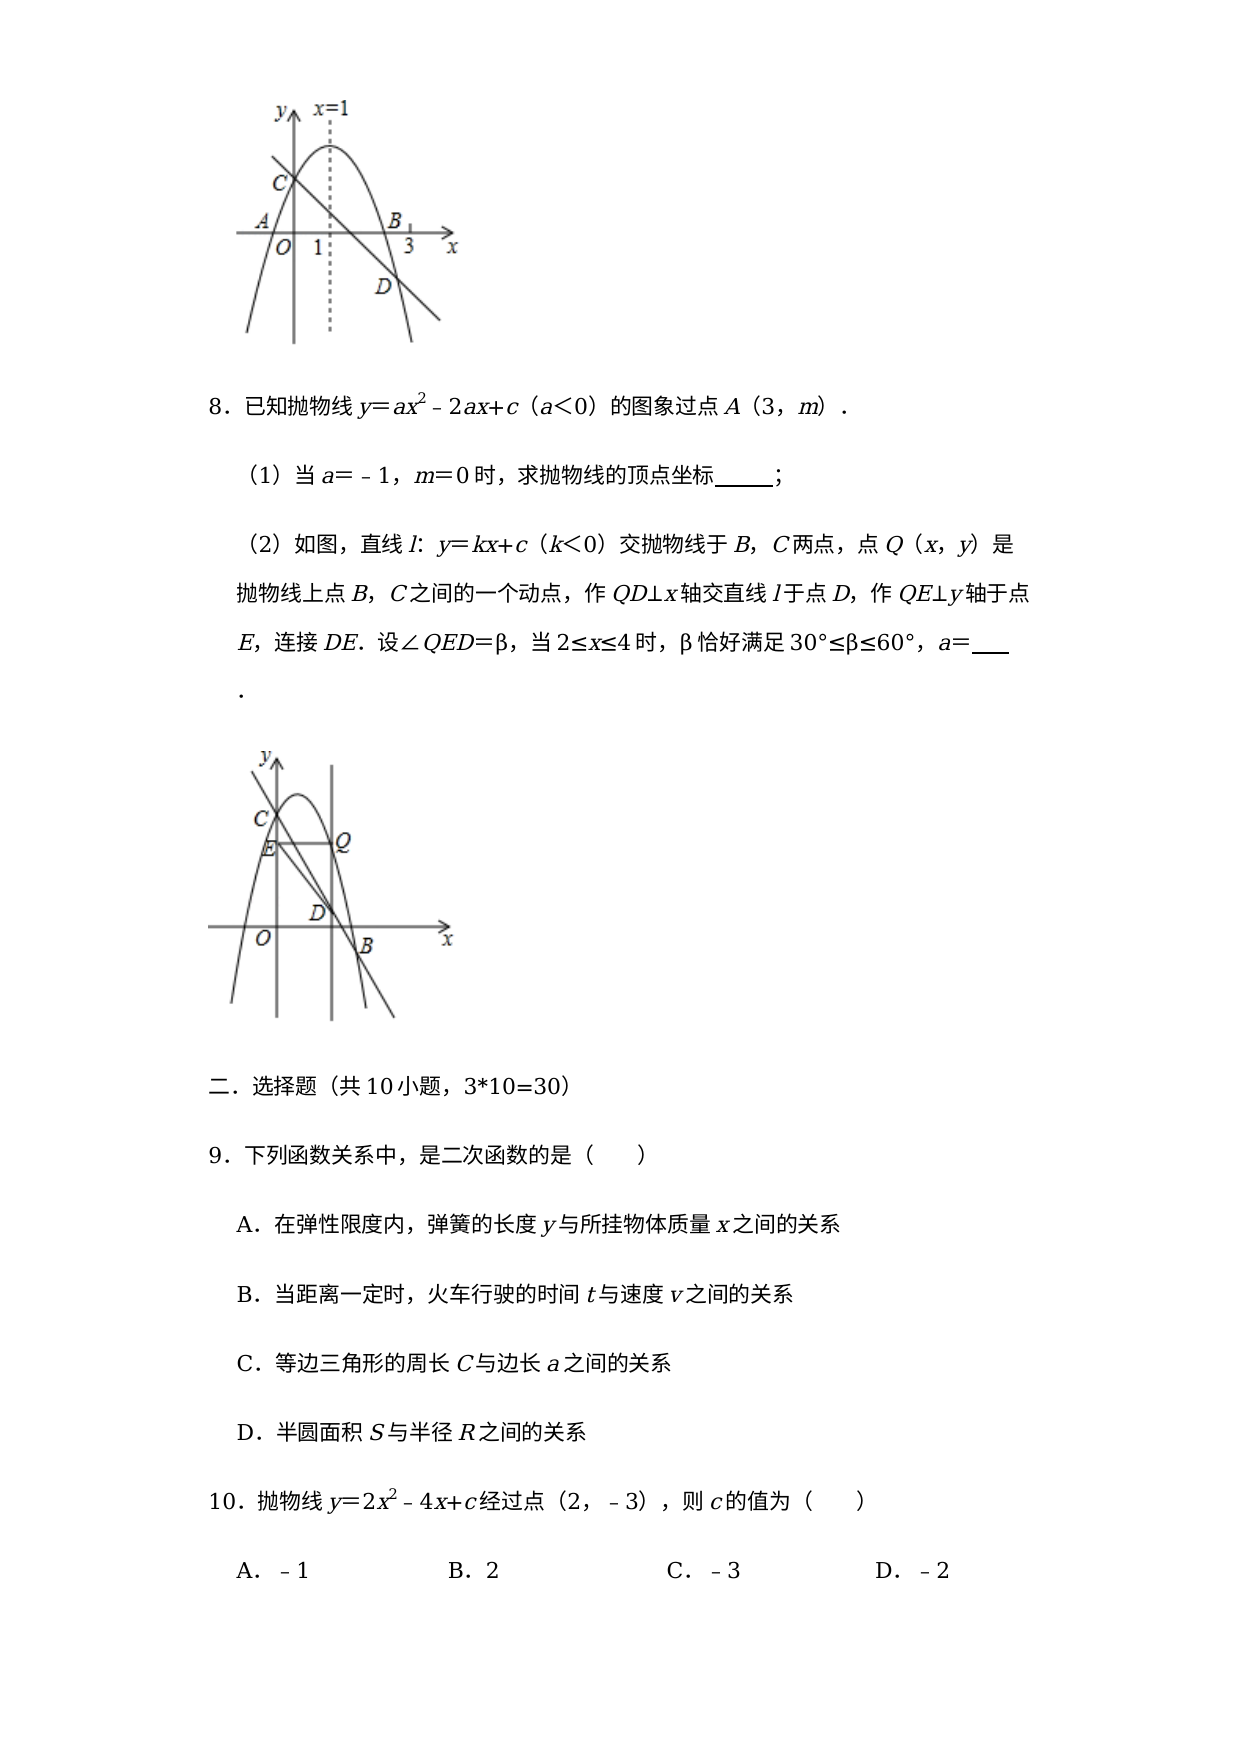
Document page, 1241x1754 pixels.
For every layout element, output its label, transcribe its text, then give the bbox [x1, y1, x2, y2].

text 8．已知抛物线y＝ax2﹣2ax+c（a＜0）的图象过点A（3，m）． [208, 388, 1032, 421]
text A．在弹性限度内，弹簧的长度y与所挂物体质量x之间的关系 [208, 1207, 1032, 1239]
text （2）如图，直线l：y＝kx+c（k＜0）交抛物线于B，C两点，点Q（x，y）是抛物线上点B，C之间的一个动点，作QD⊥x轴交直线l于点D，作QE⊥y轴于点E，连接DE．设∠QED＝β，当2≤x≤4时，β恰好满足30°≤β≤60°，a＝ ． [236, 527, 1032, 706]
text D．半圆面积S与半径R之间的关系 [208, 1414, 1032, 1447]
text （1）当a＝﹣1，m＝0时，求抛物线的顶点坐标 ； [236, 458, 1032, 490]
picture [236, 100, 463, 349]
text B．当距离一定时，火车行驶的时间t与速度v之间的关系 [208, 1276, 1032, 1309]
text 10．抛物线y＝2x2﹣4x+c经过点（2，﹣3），则c的值为（ ） [208, 1484, 1032, 1516]
picture [208, 751, 458, 1026]
text 9．下列函数关系中，是二次函数的是（ ） [208, 1138, 1032, 1170]
text 二．选择题（共10小题，3*10=30） [208, 1069, 1032, 1101]
text C．等边三角形的周长C与边长a之间的关系 [208, 1345, 1032, 1378]
text A．﹣1 B．2 C．﹣3 D．﹣2 [208, 1553, 1032, 1585]
